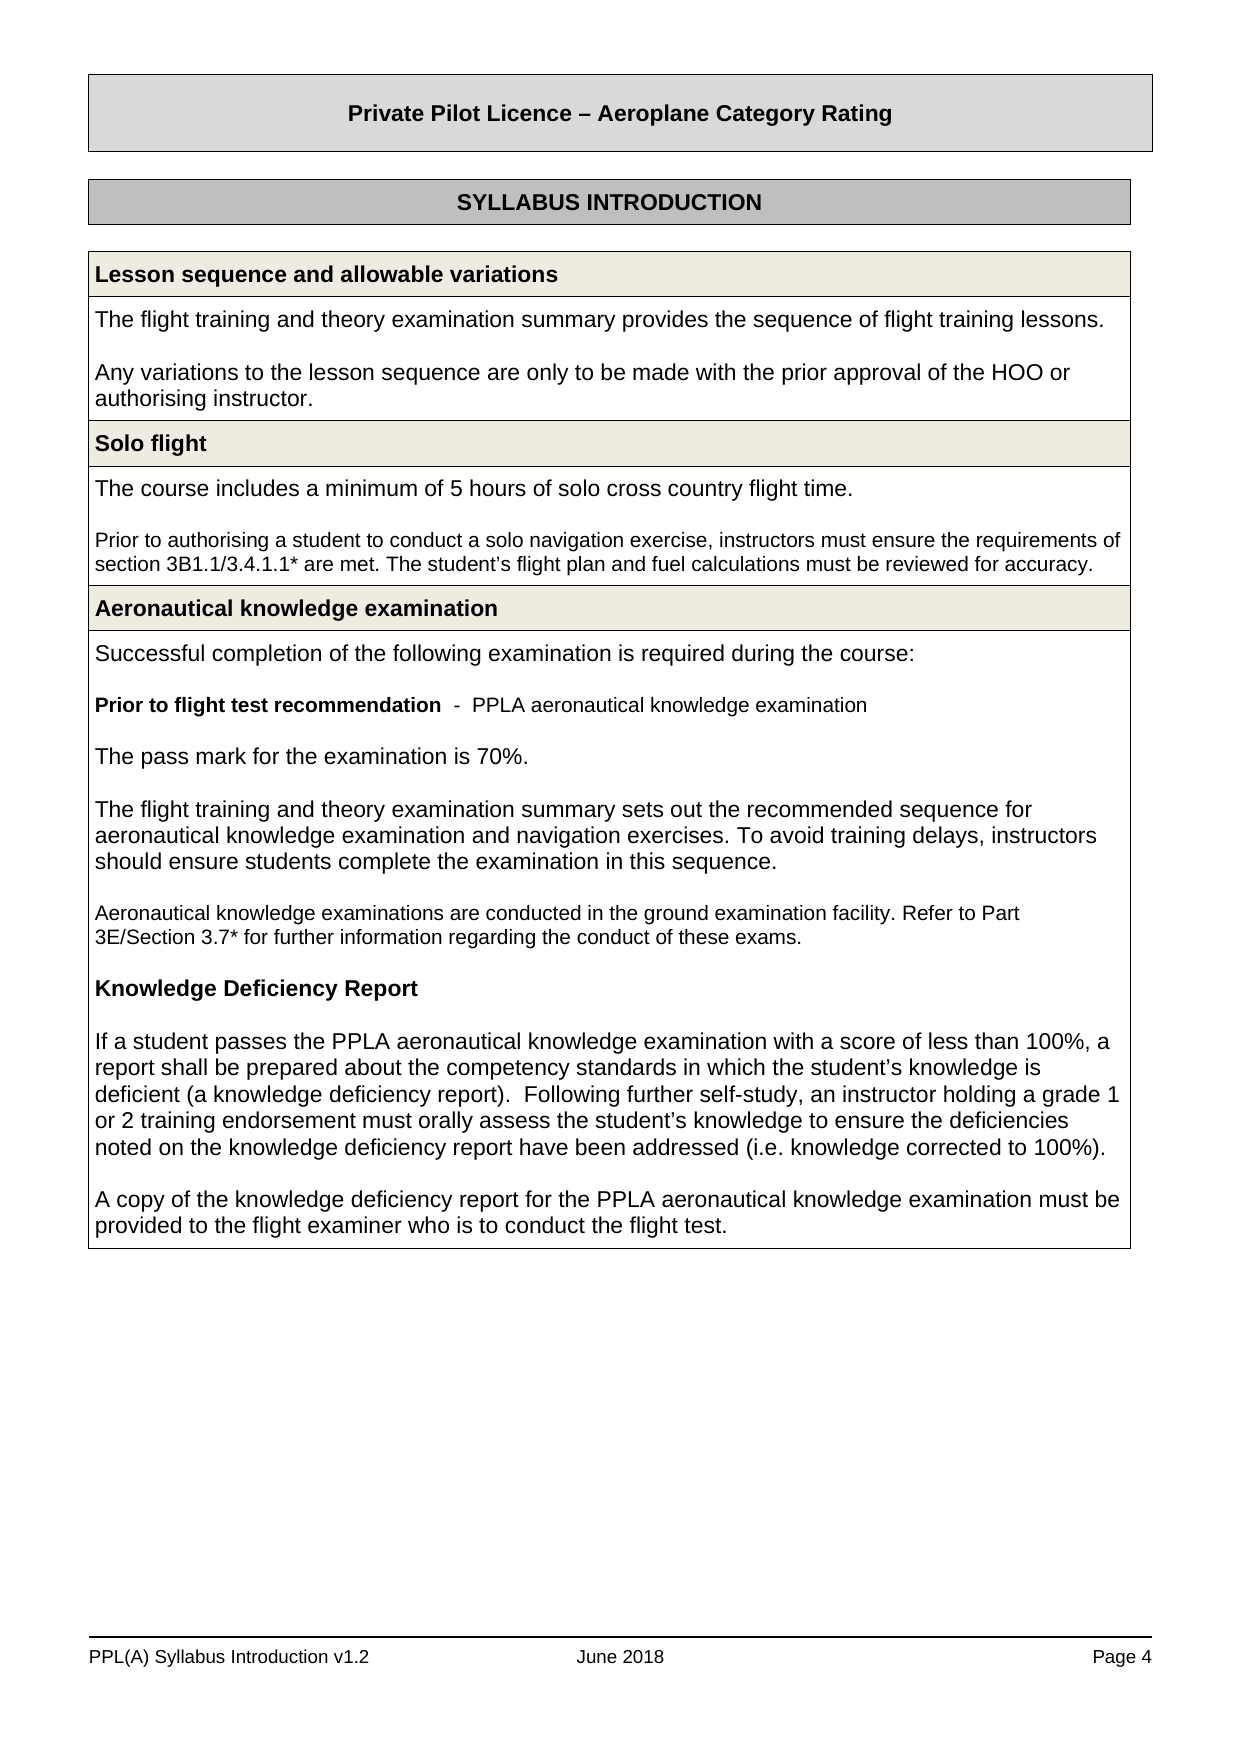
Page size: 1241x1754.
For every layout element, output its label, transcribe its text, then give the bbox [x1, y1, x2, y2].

table_cell Solo flight [89, 421, 1130, 466]
table_cell Successful completion of the following examination is required during the course: Prior to flight test recommendation - PPLA aeronautical knowledge examination The pass mark for the examination is 70%. The flight training and theory examination summary sets out the recommended sequence for aeronautical knowledge examination and navigation exercises. To avoid training delays, instructors should ensure students complete the examination in this sequence. Aeronautical knowledge examinations are conducted in the ground examination facility. Refer to Part 3E/Section 3.7* for further information regarding the conduct of these exams. Knowledge Deficiency Report If a student passes the PPLA aeronautical knowledge examination with a score of less than 100%, a report shall be prepared about the competency standards in which the student’s knowledge is deficient (a knowledge deficiency report). Following further self-study, an instructor holding a grade 1 or 2 training endorsement must orally assess the student’s knowledge to ensure the deficiencies noted on the knowledge deficiency report have been addressed (i.e. knowledge corrected to 100%). A copy of the knowledge deficiency report for the PPLA aeronautical knowledge examination must be provided to the flight examiner who is to conduct the flight test. [89, 631, 1130, 1248]
table_cell The course includes a minimum of 5 hours of solo cross country flight time. Prior to authorising a student to conduct a solo navigation exercise, instructors must ensure the requirements of section 3B1.1/3.4.1.1* are met. The student’s flight plan and fuel calculations must be reviewed for accuracy. [89, 467, 1130, 585]
table_header Lesson sequence and allowable variations [89, 252, 1130, 296]
table_cell The flight training and theory examination summary provides the sequence of flight training lessons. Any variations to the lesson sequence are only to be made with the prior approval of the HOO or authorising instructor. [89, 297, 1130, 420]
table_cell Aeronautical knowledge examination [89, 586, 1130, 630]
